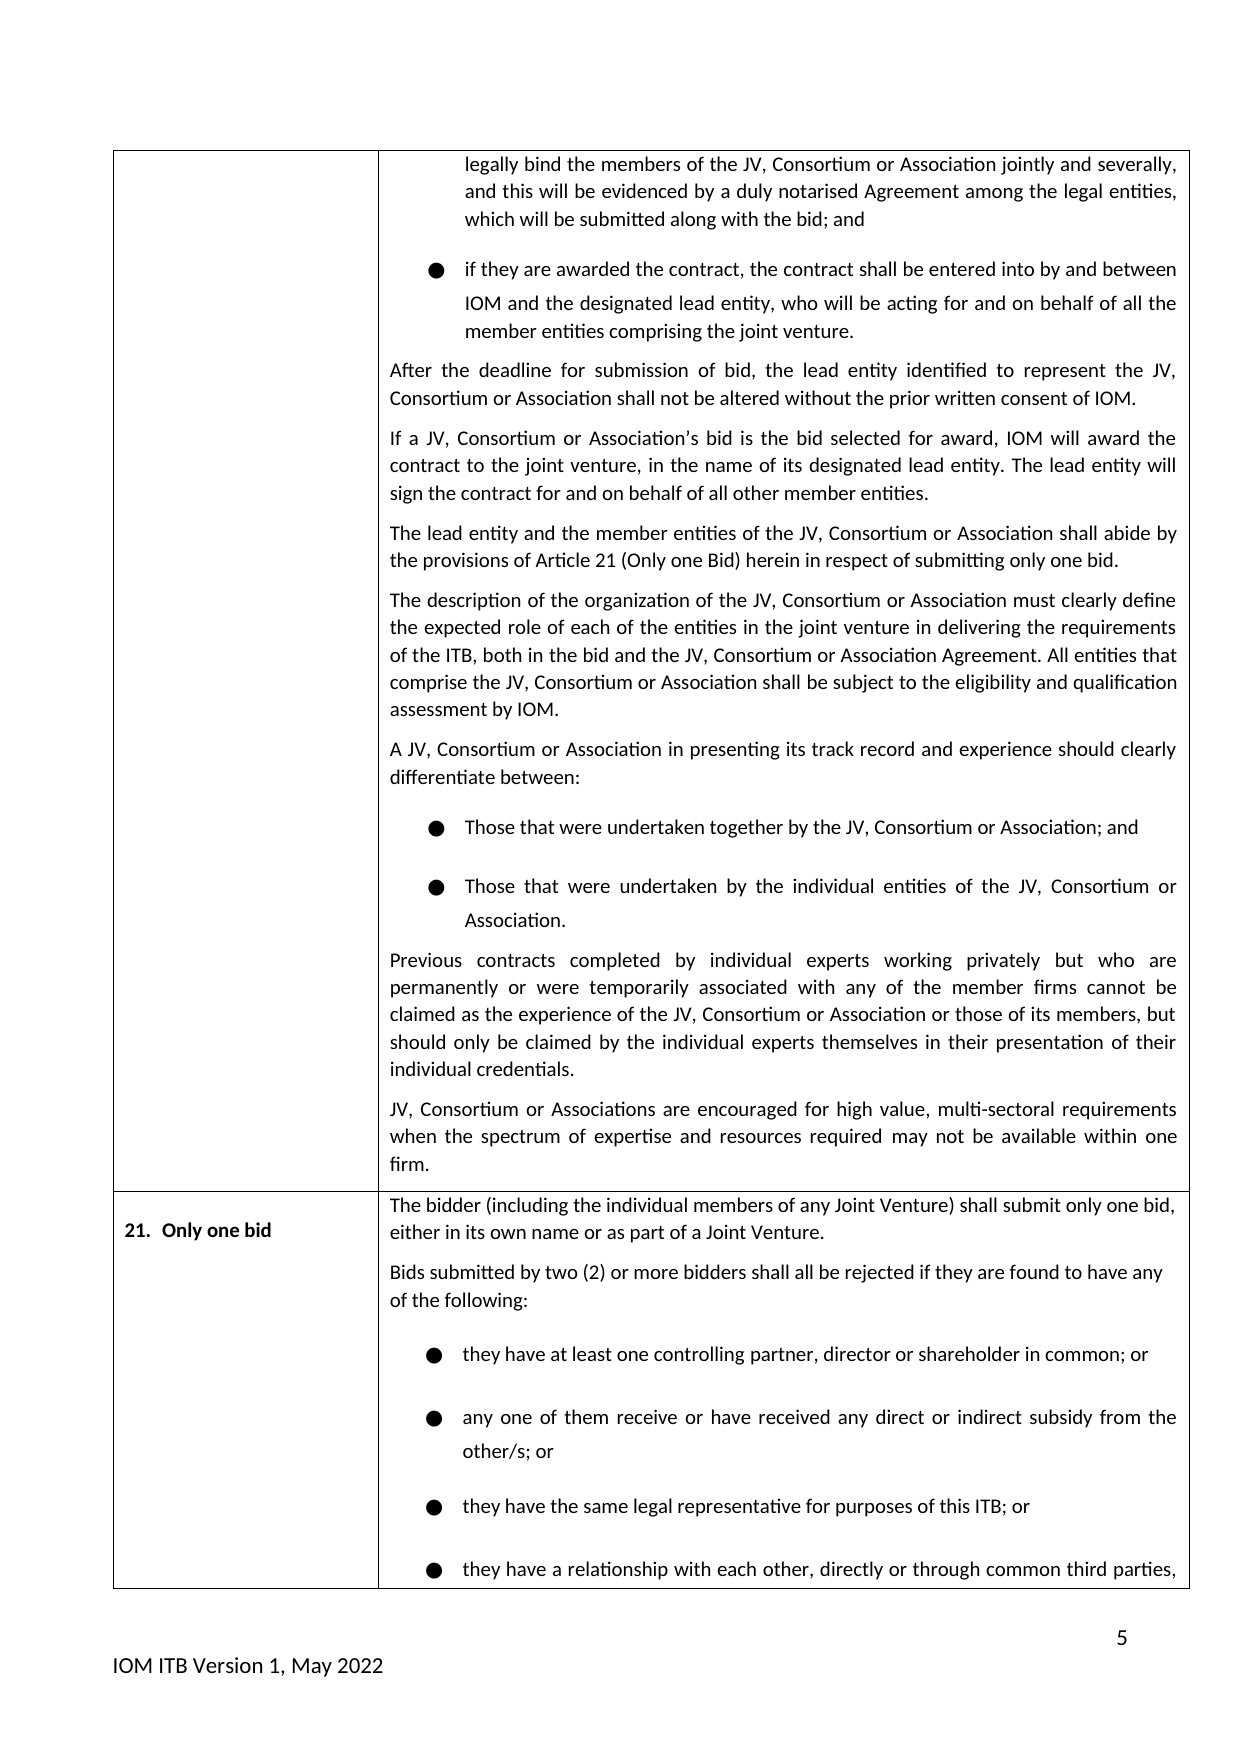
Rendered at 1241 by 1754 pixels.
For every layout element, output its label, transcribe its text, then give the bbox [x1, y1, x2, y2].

table_cell Only one bid [114, 1192, 378, 1588]
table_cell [379, 151, 1189, 1191]
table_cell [114, 151, 378, 1191]
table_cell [379, 1192, 1189, 1588]
